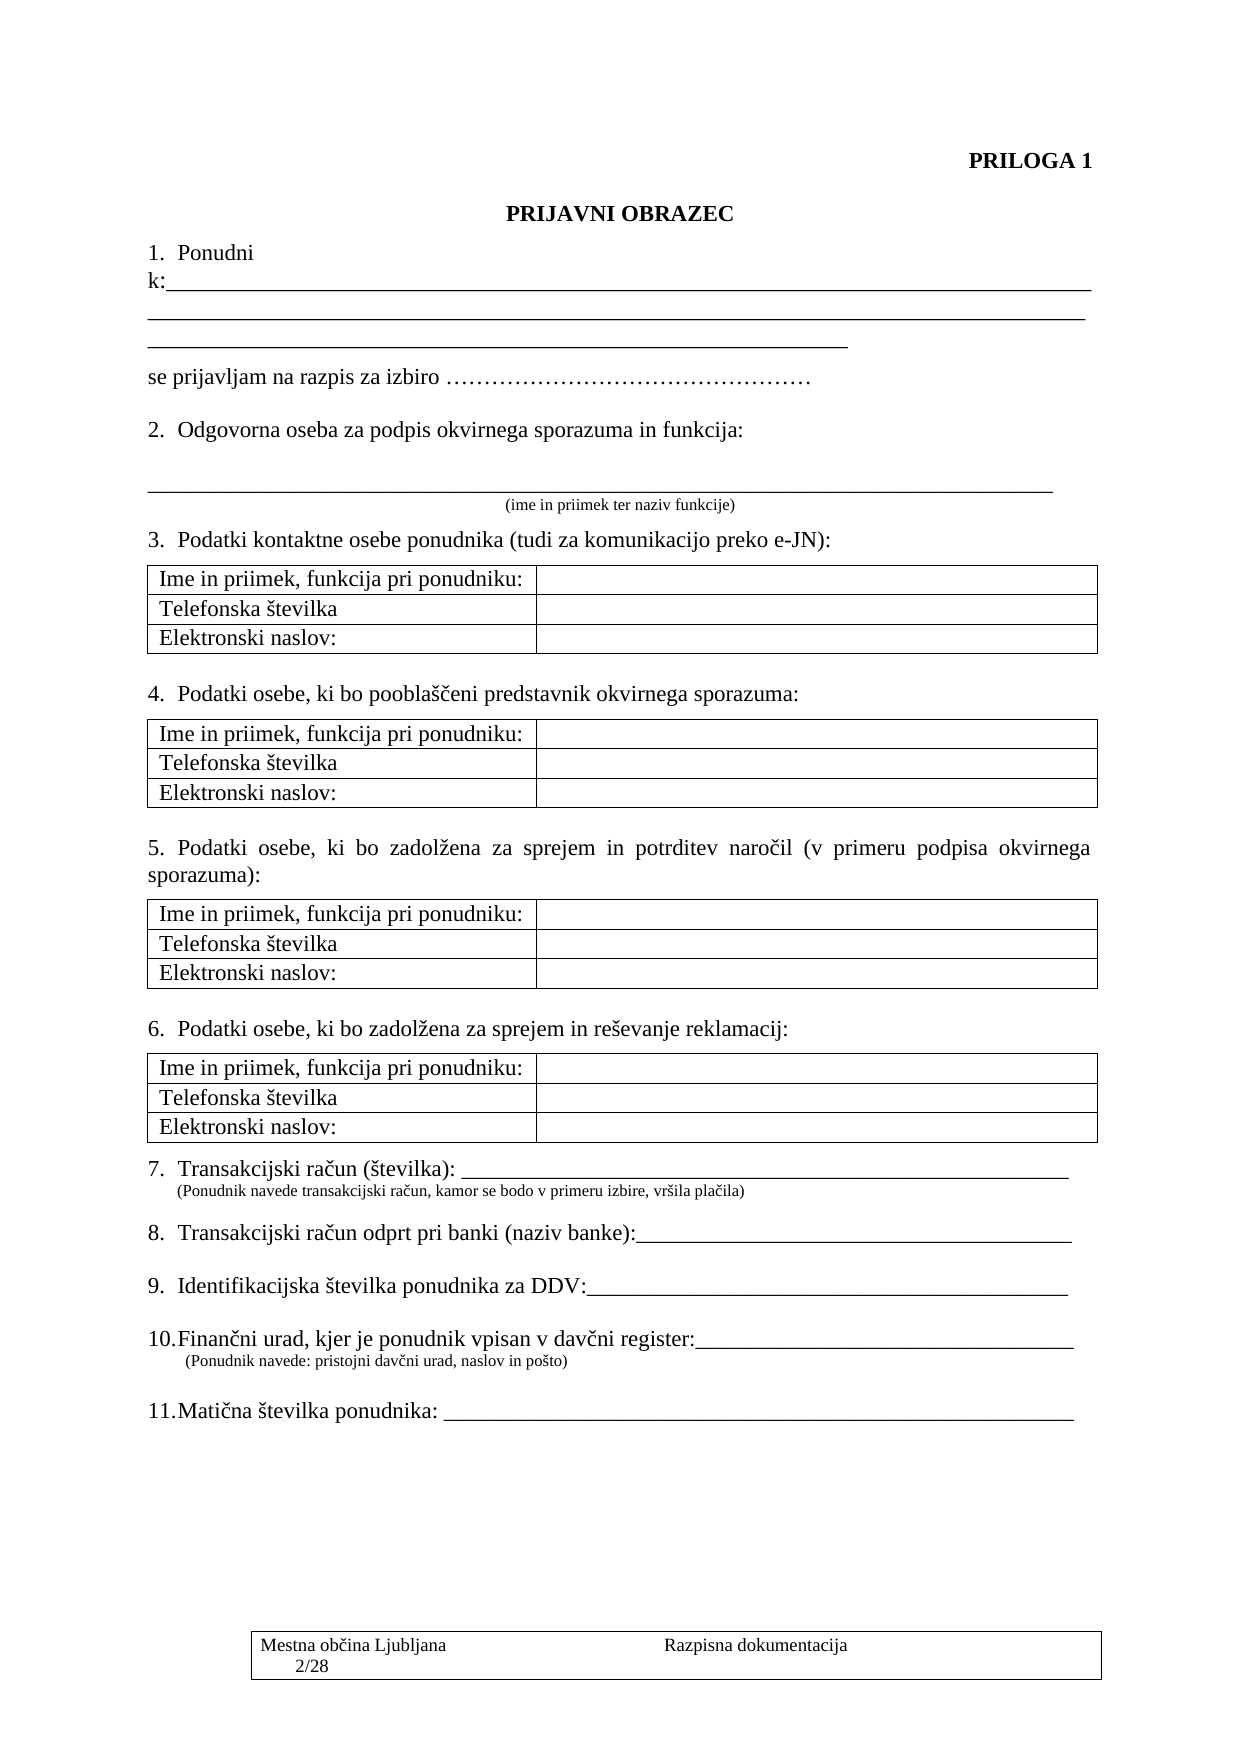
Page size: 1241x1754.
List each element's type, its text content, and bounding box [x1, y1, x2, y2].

table_cell [537, 595, 1097, 623]
table_cell [537, 625, 1097, 653]
list Odgovorna oseba za podpis okvirnega sporazuma in funkcija: [148, 416, 1093, 442]
list Finančni urad, kjer je ponudnik vpisan v davčni register:_________________________________ [148, 1325, 1093, 1351]
list Ponudnik:_____________________________________________________________________________________________________________________________________________________________________________________________________________ [148, 239, 1093, 351]
table_cell [537, 930, 1097, 958]
list Matična številka ponudnika: _______________________________________________________ [148, 1397, 1093, 1423]
list Podatki osebe, ki bo zadolžena za sprejem in potrditev naročil (v primeru podpisa okvirnega sporazuma): [148, 834, 1093, 887]
table_cell [537, 1113, 1097, 1142]
text PRIJAVNI OBRAZEC [148, 200, 1093, 227]
text PRILOGA 1 [148, 148, 1093, 174]
table_cell Elektronski naslov: [148, 625, 536, 653]
table_cell [537, 959, 1097, 988]
text (Ponudnik navede transakcijski račun, kamor se bodo v primeru izbire, vršila plačila) [148, 1181, 1093, 1200]
table_cell [537, 749, 1097, 778]
table_cell Telefonska številka [148, 930, 536, 958]
table_header Ime in priimek, funkcija pri ponudniku: [148, 900, 536, 929]
table_cell Elektronski naslov: [148, 779, 536, 807]
list Transakcijski račun odprt pri banki (naziv banke):______________________________________ [148, 1219, 1093, 1246]
table_cell Elektronski naslov: [148, 959, 536, 988]
table_cell Telefonska številka [148, 1084, 536, 1112]
table_header Ime in priimek, funkcija pri ponudniku: [148, 1054, 536, 1083]
list Identifikacijska številka ponudnika za DDV:__________________________________________ [148, 1272, 1093, 1298]
text se prijavljam na razpis za izbiro ………………………………………… [148, 363, 1093, 389]
table_header [537, 900, 1097, 929]
list Podatki osebe, ki bo zadolžena za sprejem in reševanje reklamacij: [148, 1015, 1093, 1041]
table_cell [537, 1084, 1097, 1112]
table_cell [537, 779, 1097, 807]
text (ime in priimek ter naziv funkcije) [148, 495, 1093, 514]
table_header [537, 566, 1097, 594]
table_header [537, 720, 1097, 748]
list Podatki kontaktne osebe ponudnika (tudi za komunikacijo preko e-JN): [148, 526, 1093, 552]
table_cell Telefonska številka [148, 749, 536, 778]
text _______________________________________________________________________________ [148, 469, 1093, 495]
list Podatki osebe, ki bo pooblaščeni predstavnik okvirnega sporazuma: [148, 680, 1093, 707]
table_header Ime in priimek, funkcija pri ponudniku: [148, 566, 536, 594]
list Transakcijski račun (številka): _____________________________________________________ [148, 1155, 1093, 1181]
table_cell Elektronski naslov: [148, 1113, 536, 1142]
text (Ponudnik navede: pristojni davčni urad, naslov in pošto) [148, 1351, 1093, 1370]
table_cell Telefonska številka [148, 595, 536, 623]
table_header [537, 1054, 1097, 1083]
table_header Ime in priimek, funkcija pri ponudniku: [148, 720, 536, 748]
